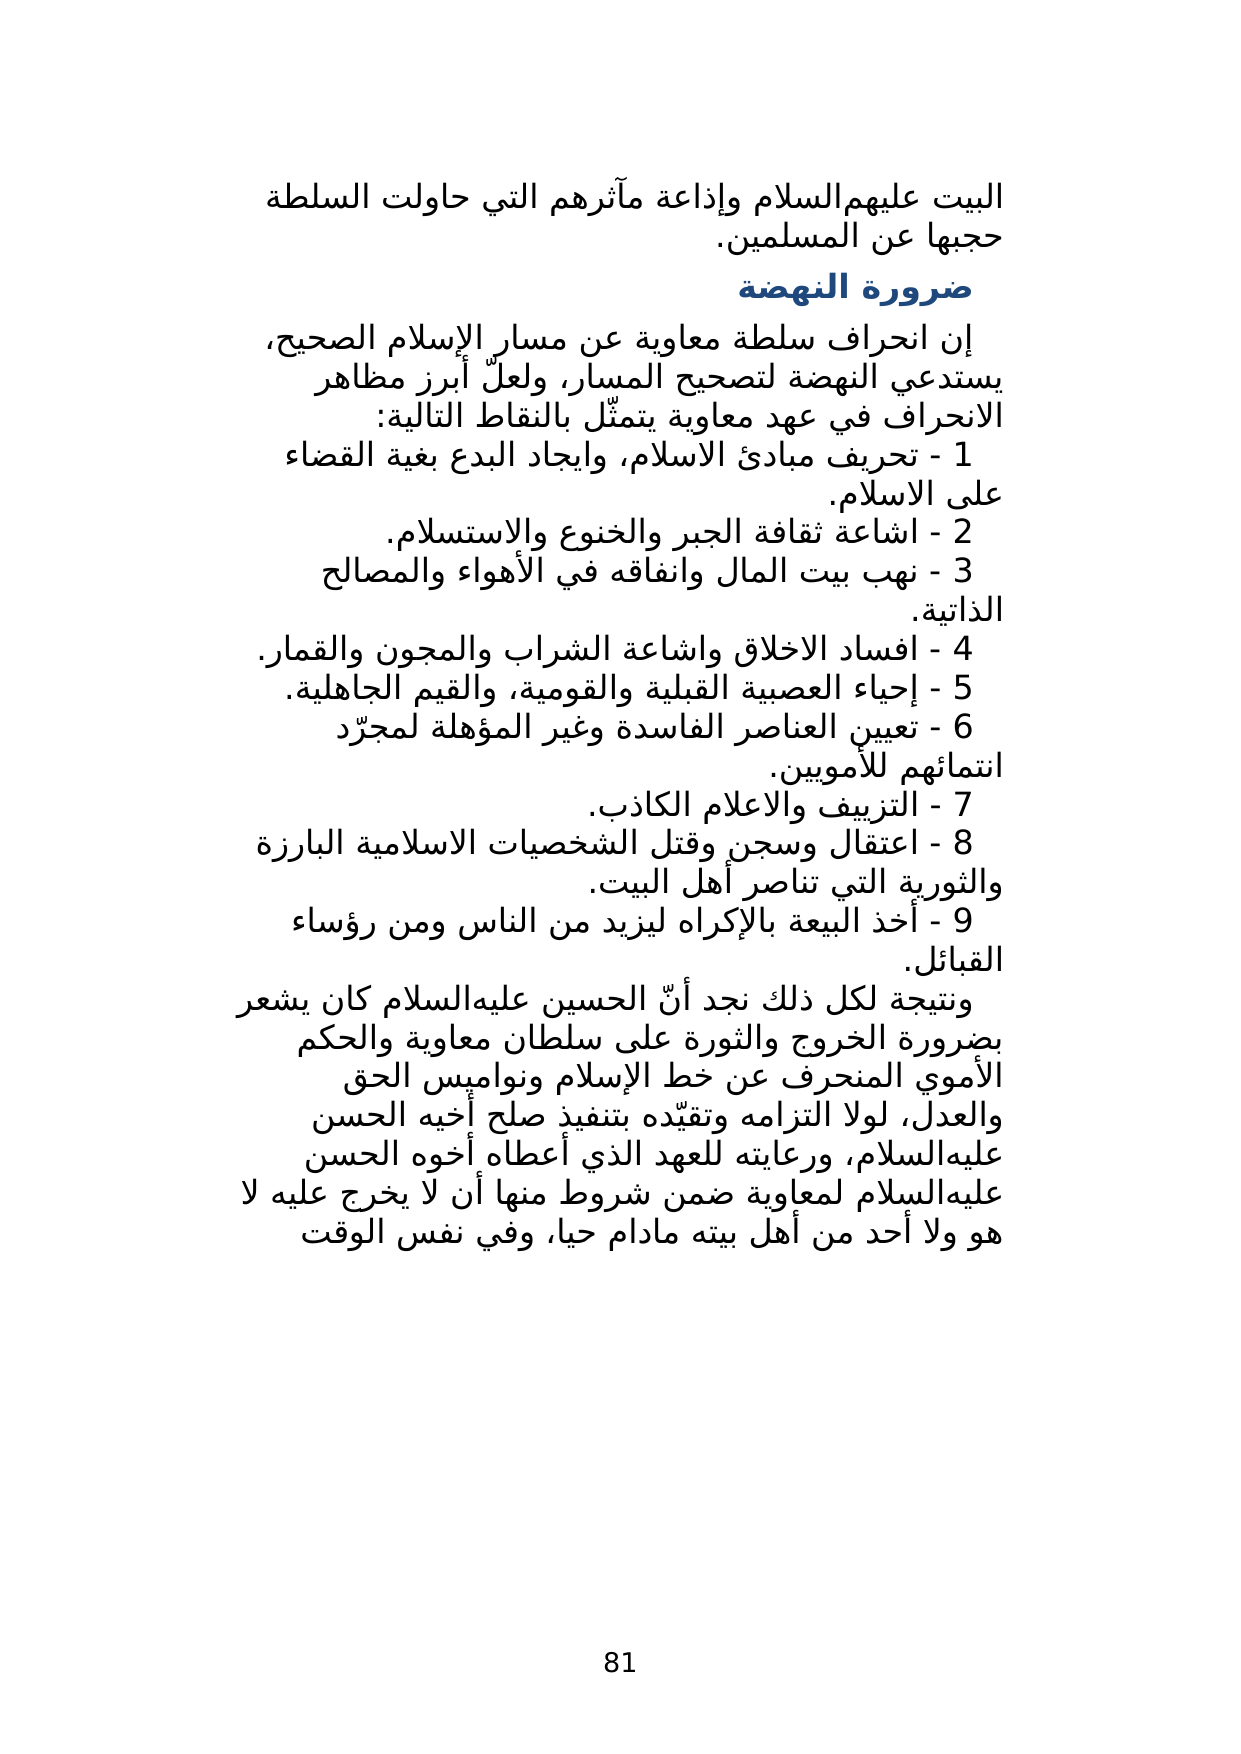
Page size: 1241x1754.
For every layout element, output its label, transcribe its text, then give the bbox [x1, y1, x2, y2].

text 3 - نهب بيت المال وانفاقه في الأهواء والمصالح الذاتية. [236, 552, 1004, 629]
text 1 - تحريف مبادئ الاسلام، وايجاد البدع بغية القضاء على الاسلام. [236, 435, 1004, 513]
text ونتيجة لكل ذلك نجد أنّ الحسين عليه‌السلام كان يشعر بضرورة الخروج والثورة على سلطان معاوية والحكم الأموي المنحرف عن خط الإسلام ونواميس الحق والعدل، لولا التزامه وتقيّده بتنفيذ صلح أخيه الحسن عليه‌السلام، ورعايته للعهد الذي أعطاه أخوه الحسن عليه‌السلام لمعاوية ضمن شروط منها أن لا يخرج عليه لا هو ولا أحد من أهل بيته مادام حيا، وفي نفس الوقت [236, 979, 1004, 1251]
text 9 - أخذ البيعة بالإكراه ليزيد من الناس ومن رؤساء القبائل. [236, 902, 1004, 979]
text 4 - افساد الاخلاق واشاعة الشراب والمجون والقمار. [236, 629, 1004, 668]
text 6 - تعيين العناصر الفاسدة وغير المؤهلة لمجرّد انتمائهم للأمويين. [236, 707, 1004, 785]
subtitle ضرورة النهضة [236, 267, 1004, 306]
text 2 - اشاعة ثقافة الجبر والخنوع والاستسلام. [236, 513, 1004, 552]
text 5 - إحياء العصبية القبلية والقومية، والقيم الجاهلية. [236, 668, 1004, 707]
text إن انحراف سلطة معاوية عن مسار الإسلام الصحيح، يستدعي النهضة لتصحيح المسار، ولعلّ أبرز مظاهر الانحراف في عهد معاوية يتمثّل بالنقاط التالية: [236, 319, 1004, 435]
text البيت عليهم‌السلام وإذاعة مآثرهم التي حاولت السلطة حجبها عن المسلمين. [236, 177, 1004, 255]
text 7 - التزييف والاعلام الكاذب. [236, 785, 1004, 824]
text 8 - اعتقال وسجن وقتل الشخصيات الاسلامية البارزة والثورية التي تناصر أهل البيت. [236, 824, 1004, 902]
